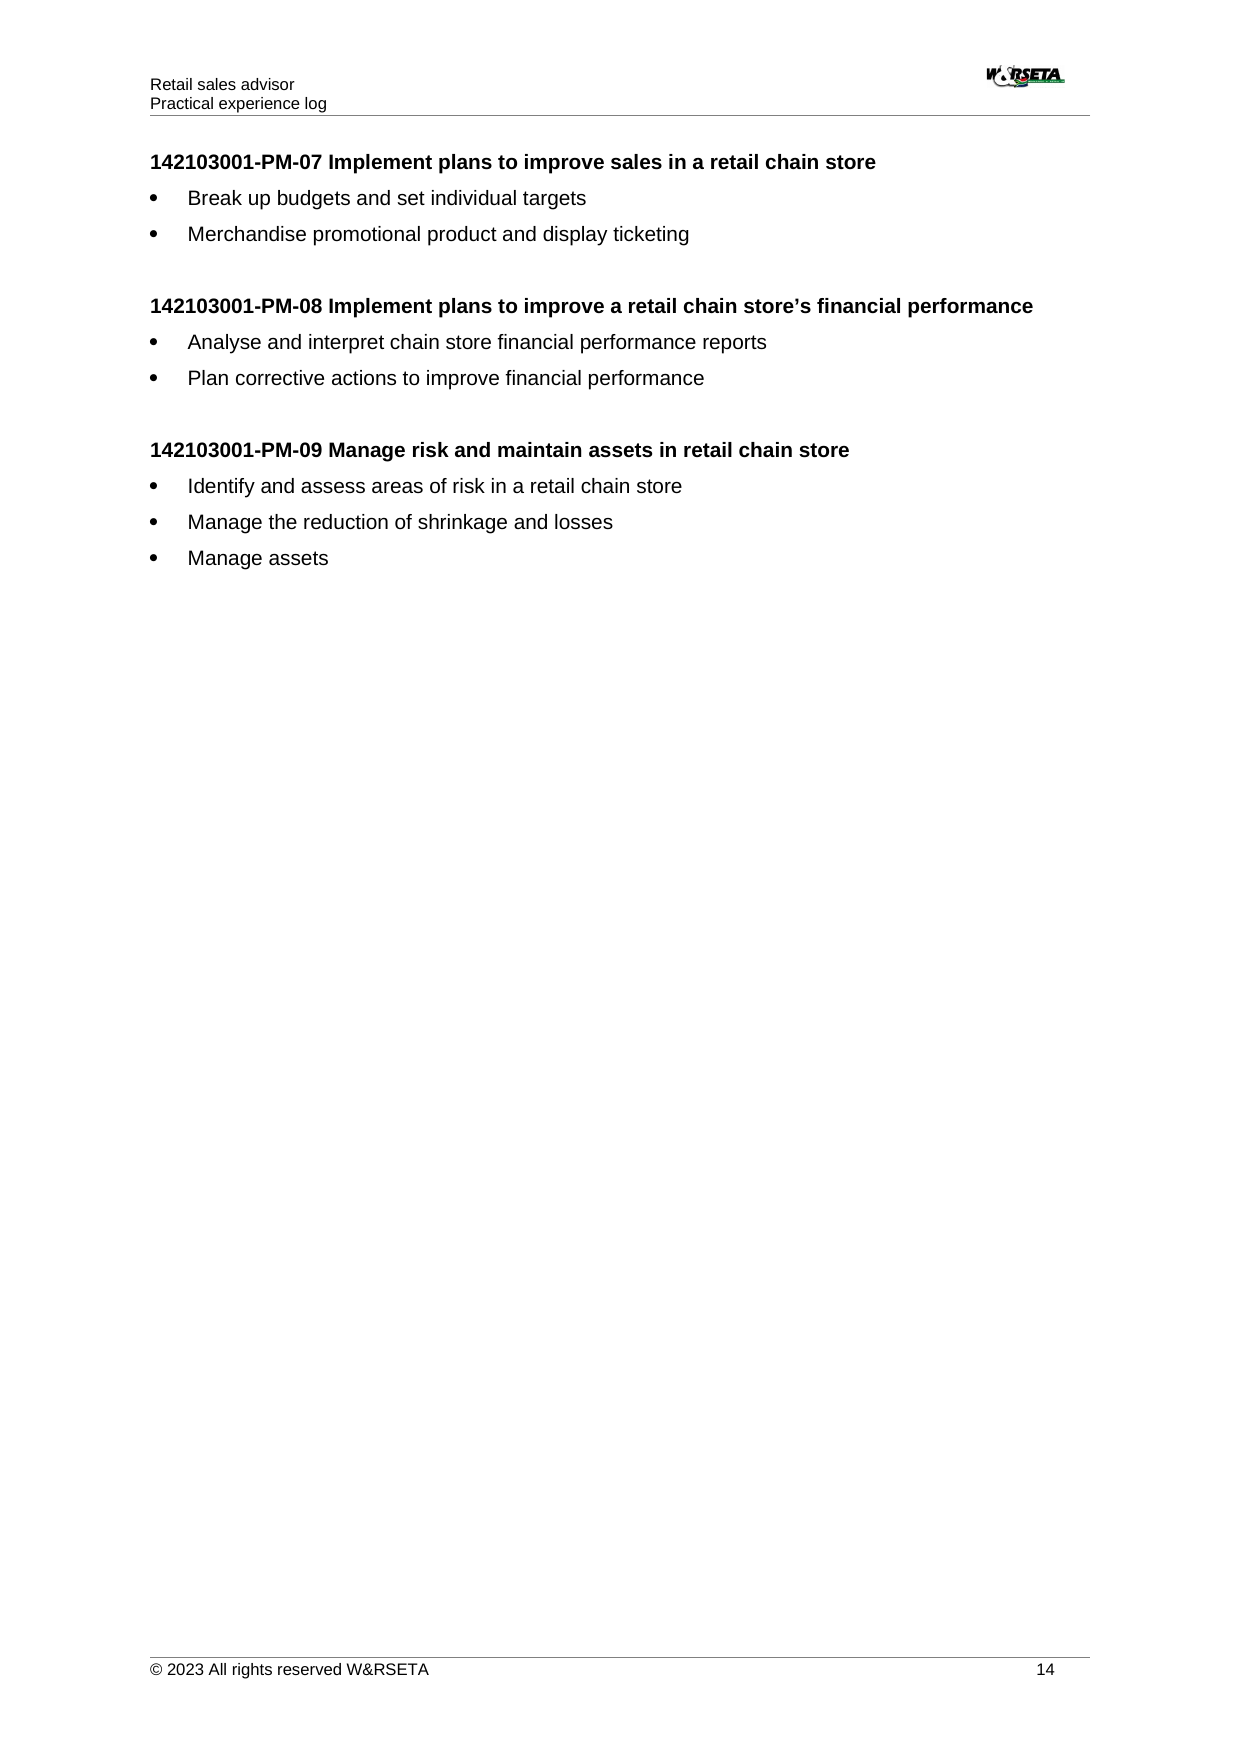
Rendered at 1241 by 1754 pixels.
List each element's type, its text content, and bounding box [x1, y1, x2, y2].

list Merchandise promotional product and display ticketing [150, 222, 1090, 246]
text 142103001-PM-07 Implement plans to improve sales in a retail chain store [150, 150, 1090, 174]
text 142103001-PM-09 Manage risk and maintain assets in retail chain store [150, 438, 1090, 462]
list Plan corrective actions to improve financial performance [150, 366, 1090, 390]
list Analyse and interpret chain store financial performance reports [150, 330, 1090, 354]
list Break up budgets and set individual targets [150, 186, 1090, 210]
list Manage the reduction of shrinkage and losses [150, 510, 1090, 534]
picture [986, 65, 1065, 88]
text 142103001-PM-08 Implement plans to improve a retail chain store’s financial performance [150, 294, 1090, 318]
list Identify and assess areas of risk in a retail chain store [150, 474, 1090, 498]
list Manage assets [150, 546, 1090, 570]
